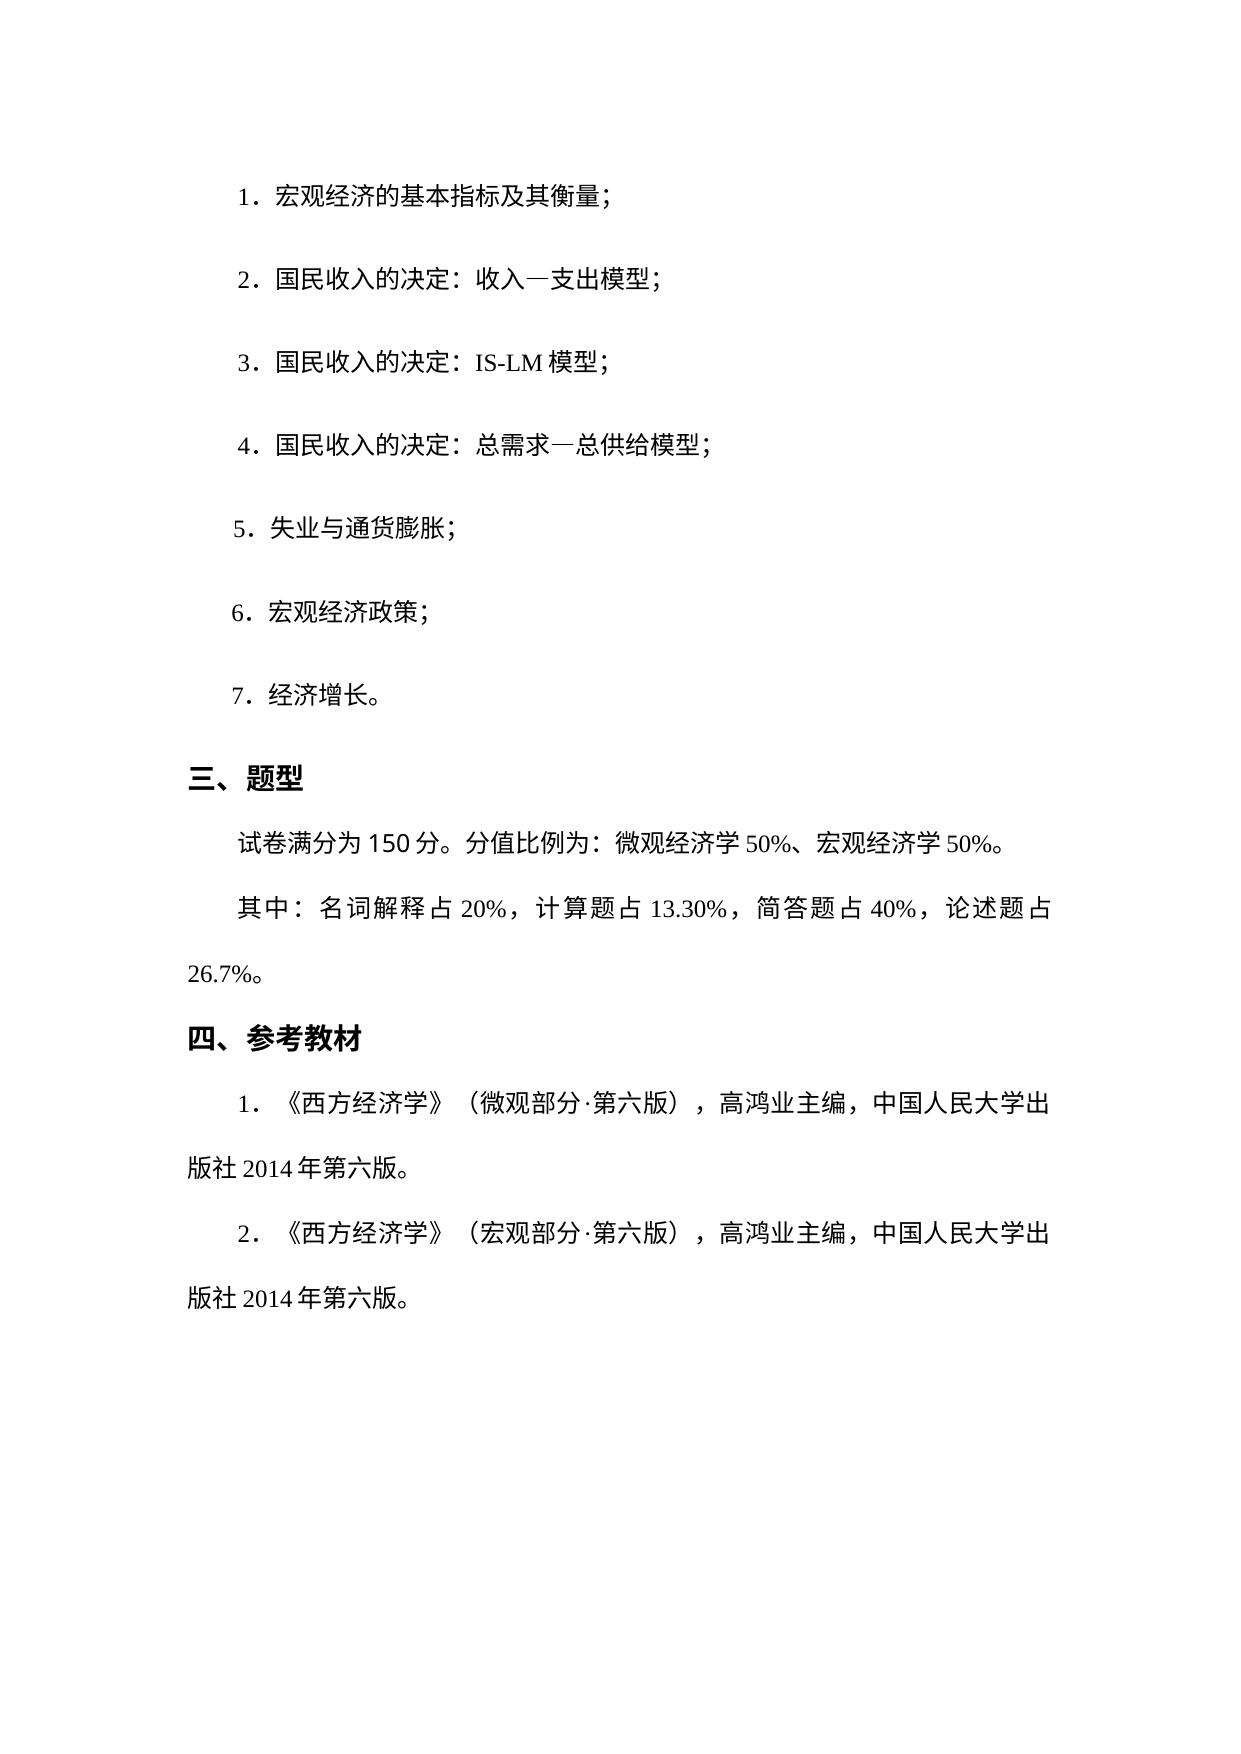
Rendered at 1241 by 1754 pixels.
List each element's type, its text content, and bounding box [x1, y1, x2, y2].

text 7．经济增长。 [187, 661, 1053, 726]
text 4．国民收入的决定：总需求—总供给模型； [187, 411, 1053, 476]
text 试卷满分为150分。分值比例为：微观经济学50%、宏观经济学50%。 [187, 809, 1053, 874]
text 3．国民收入的决定：IS-LM模型； [187, 328, 1053, 393]
text 其中：名词解释占20%，计算题占13.30%，简答题占40%，论述题占26.7%。 [187, 874, 1053, 1004]
text 2．国民收入的决定：收入—支出模型； [187, 245, 1053, 310]
text 1．《西方经济学》（微观部分·第六版），高鸿业主编，中国人民大学出版社2014年第六版。 [187, 1069, 1053, 1199]
text 四、参考教材 [187, 1004, 1053, 1069]
text 1．宏观经济的基本指标及其衡量； [187, 162, 1053, 227]
text 5．失业与通货膨胀； [187, 494, 1053, 559]
text 6．宏观经济政策； [187, 578, 1053, 643]
text 2．《西方经济学》（宏观部分·第六版），高鸿业主编，中国人民大学出版社2014年第六版。 [187, 1199, 1053, 1329]
text 三、题型 [187, 744, 1053, 809]
